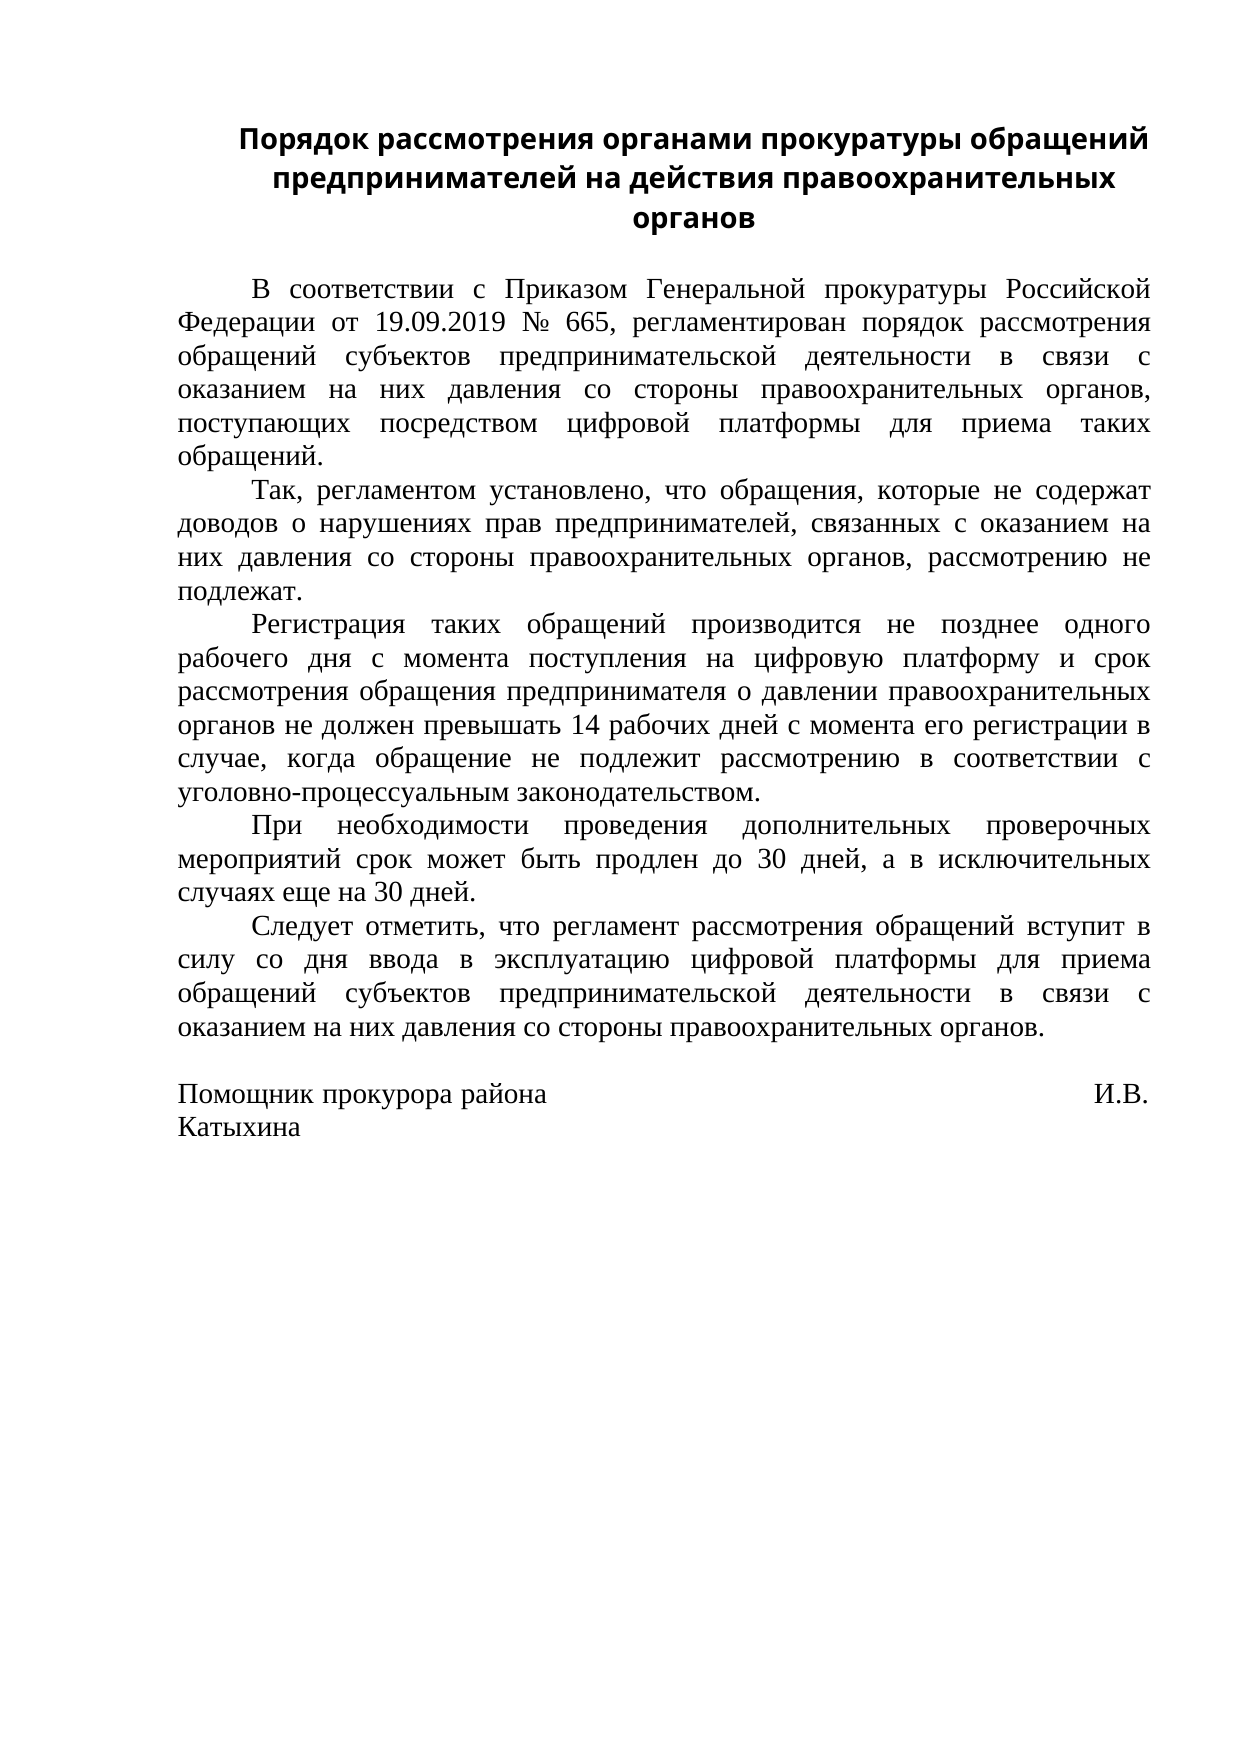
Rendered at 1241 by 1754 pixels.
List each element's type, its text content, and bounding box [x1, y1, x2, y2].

text Следует отметить, что регламент рассмотрения обращений вступит в силу со дня ввода в эксплуатацию цифровой платформы для приема обращений субъектов предпринимательской деятельности в связи с оказанием на них давления со стороны правоохранительных органов. [177, 908, 1152, 1042]
text Так, регламентом установлено, что обращения, которые не содержат доводов о нарушениях прав предпринимателей, связанных с оказанием на них давления со стороны правоохранительных органов, рассмотрению не подлежат. [177, 472, 1152, 606]
subtitle Порядок рассмотрения органами прокуратуры обращений предпринимателей на действия правоохранительных органов [236, 118, 1152, 237]
text При необходимости проведения дополнительных проверочных мероприятий срок может быть продлен до 30 дней, а в исключительных случаях еще на 30 дней. [177, 807, 1152, 908]
text В соответствии с Приказом Генеральной прокуратуры Российской Федерации от 19.09.2019 № 665, регламентирован порядок рассмотрения обращений субъектов предпринимательской деятельности в связи с оказанием на них давления со стороны правоохранительных органов, поступающих посредством цифровой платформы для приема таких обращений. [177, 271, 1152, 472]
text Помощник прокурора района И.В. Катыхина [177, 1076, 1152, 1143]
text Регистрация таких обращений производится не позднее одного рабочего дня с момента поступления на цифровую платформу и срок рассмотрения обращения предпринимателя о давлении правоохранительных органов не должен превышать 14 рабочих дней с момента его регистрации в случае, когда обращение не подлежит рассмотрению в соответствии с уголовно-процессуальным законодательством. [177, 606, 1152, 807]
